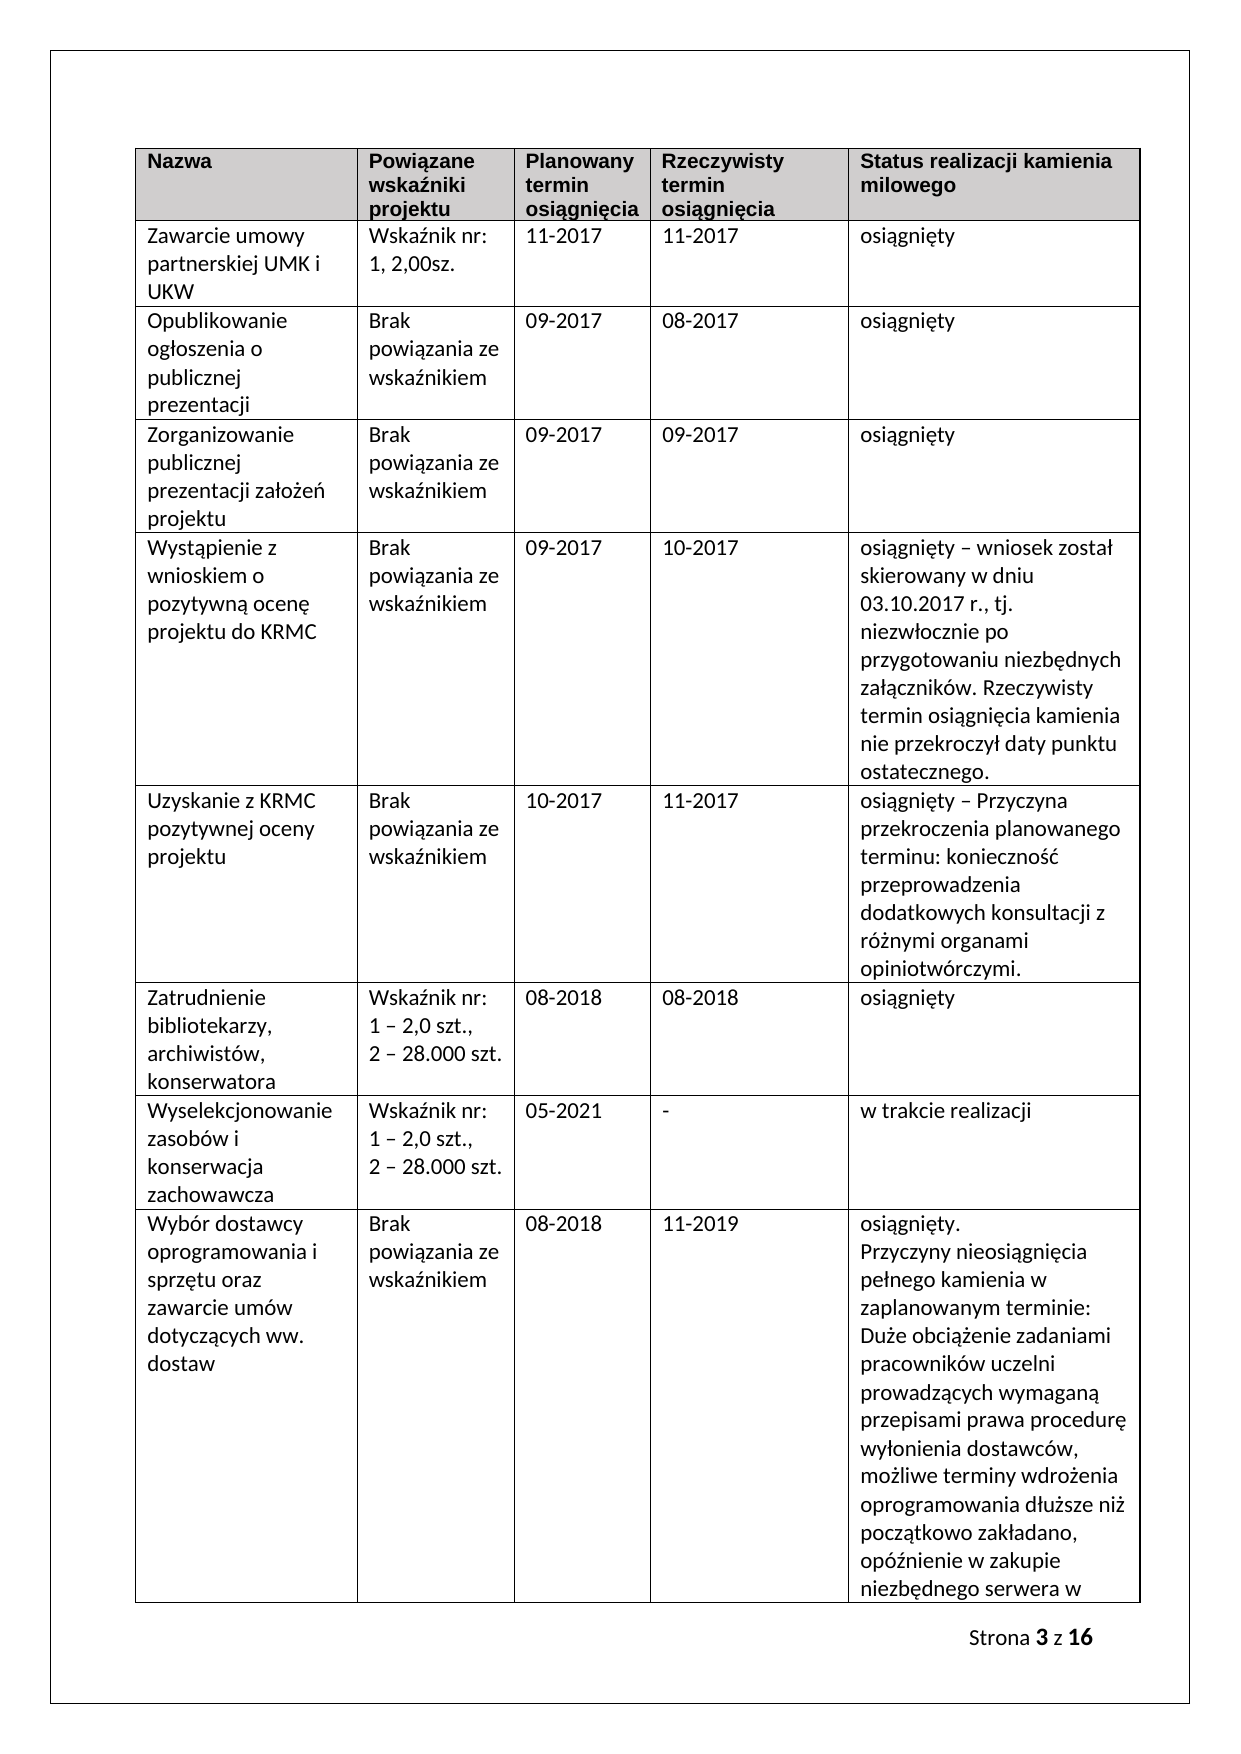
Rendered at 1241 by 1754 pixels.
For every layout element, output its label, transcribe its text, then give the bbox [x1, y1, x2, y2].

table_cell Zawarcie umowy partnerskiej UMK i UKW [136, 221, 357, 306]
table_header Nazwa [136, 149, 357, 220]
table_cell osiągnięty [849, 420, 1139, 532]
table_cell Wskaźnik nr: 1 – 2,0 szt., 2 – 28.000 szt. [358, 1096, 514, 1208]
table_cell 09-2017 [515, 307, 650, 419]
table_cell 11-2017 [515, 221, 650, 306]
table_header Rzeczywisty termin osiągnięcia [651, 149, 848, 220]
table_header Status realizacji kamienia milowego [849, 149, 1139, 220]
table_cell 05-2021 [515, 1096, 650, 1208]
table_cell 08-2018 [515, 983, 650, 1095]
table_cell 09-2017 [651, 420, 848, 532]
table_header Planowany termin osiągnięcia [515, 149, 650, 220]
table_cell osiągnięty – Przyczyna przekroczenia planowanego terminu: konieczność przeprowadzenia dodatkowych konsultacji z różnymi organami opiniotwórczymi. [849, 786, 1139, 982]
table_cell Wyselekcjonowanie zasobów i konserwacja zachowawcza [136, 1096, 357, 1208]
table_cell 10-2017 [651, 533, 848, 785]
table_cell Brak powiązania ze wskaźnikiem [358, 533, 514, 785]
table_cell osiągnięty [849, 307, 1139, 419]
table_cell 11-2019 [651, 1210, 848, 1602]
table_cell Zorganizowanie publicznej prezentacji założeń projektu [136, 420, 357, 532]
table_cell 11-2017 [651, 221, 848, 306]
table_cell osiągnięty [849, 983, 1139, 1095]
table_cell Brak powiązania ze wskaźnikiem [358, 1210, 514, 1602]
table_cell 11-2017 [651, 786, 848, 982]
table_cell 10-2017 [515, 786, 650, 982]
table_cell Uzyskanie z KRMC pozytywnej oceny projektu [136, 786, 357, 982]
table_cell Brak powiązania ze wskaźnikiem [358, 307, 514, 419]
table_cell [136, 1210, 357, 1602]
table_cell osiągnięty – wniosek został skierowany w dniu 03.10.2017 r., tj. niezwłocznie po przygotowaniu niezbędnych załączników. Rzeczywisty termin osiągnięcia kamienia nie przekroczył daty punktu ostatecznego. [849, 533, 1139, 785]
table_cell Brak powiązania ze wskaźnikiem [358, 786, 514, 982]
table_cell w trakcie realizacji [849, 1096, 1139, 1208]
table_cell Wskaźnik nr: 1 – 2,0 szt., 2 – 28.000 szt. [358, 983, 514, 1095]
table_cell Brak powiązania ze wskaźnikiem [358, 420, 514, 532]
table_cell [849, 1210, 1139, 1602]
table_cell - [651, 1096, 848, 1208]
table_header Powiązane wskaźniki projektu [358, 149, 514, 220]
table_cell 09-2017 [515, 533, 650, 785]
table_cell 08-2018 [515, 1210, 650, 1602]
table_cell Zatrudnienie bibliotekarzy, archiwistów, konserwatora [136, 983, 357, 1095]
table_cell Wystąpienie z wnioskiem o pozytywną ocenę projektu do KRMC [136, 533, 357, 785]
table_cell Opublikowanie ogłoszenia o publicznej prezentacji [136, 307, 357, 419]
table_cell 08-2017 [651, 307, 848, 419]
table_cell 08-2018 [651, 983, 848, 1095]
table_cell Wskaźnik nr: 1, 2,00sz. [358, 221, 514, 306]
table_cell osiągnięty [849, 221, 1139, 306]
table_cell 09-2017 [515, 420, 650, 532]
